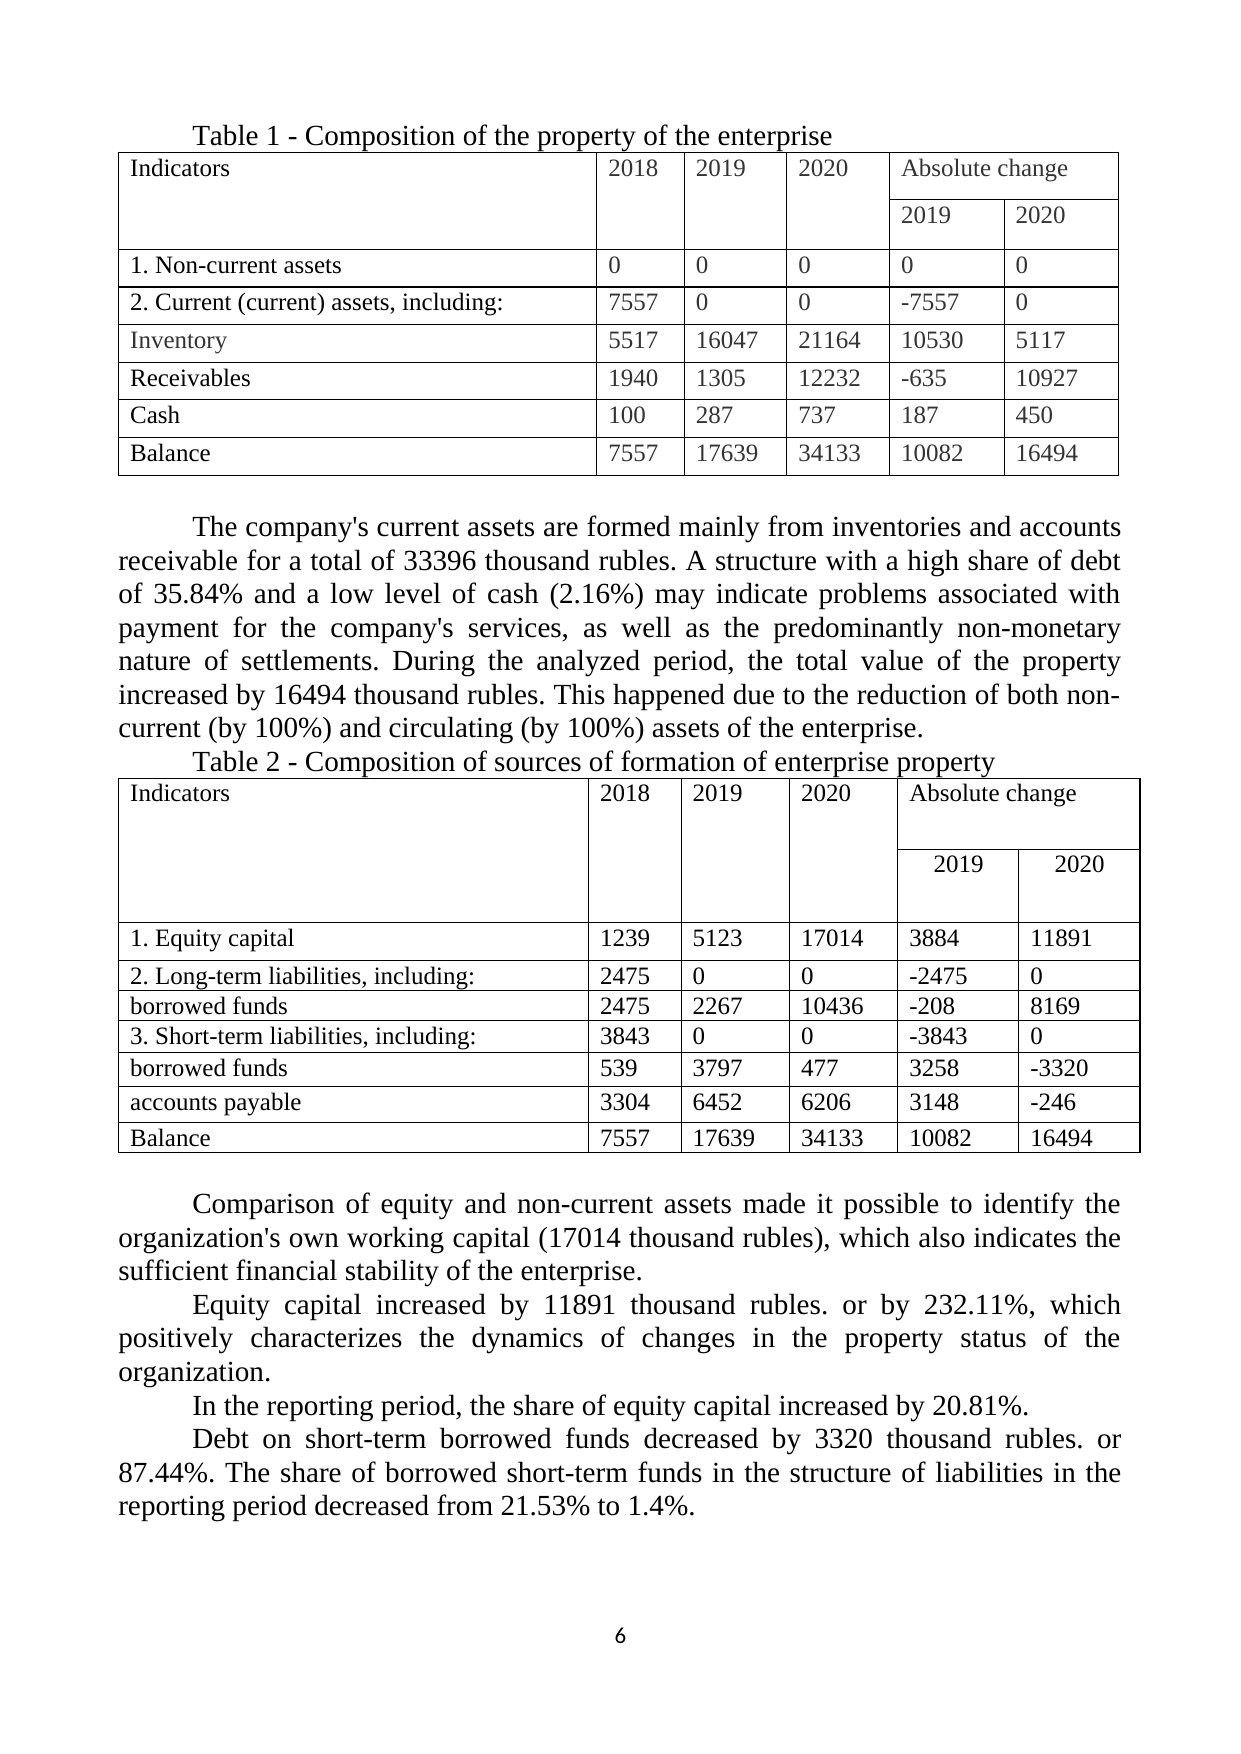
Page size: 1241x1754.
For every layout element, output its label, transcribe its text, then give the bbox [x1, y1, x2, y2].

table_cell Receivables [119, 363, 596, 399]
table_cell 0 [1019, 961, 1139, 990]
table_cell 17639 [682, 1123, 789, 1152]
table_header 2020 [790, 779, 897, 922]
table_cell Cash [119, 400, 596, 437]
table_cell 3843 [589, 1021, 681, 1052]
text Table 1 - Composition of the property of the enterprise [118, 118, 1122, 152]
table_cell -208 [898, 991, 1018, 1020]
text In the reporting period, the share of equity capital increased by 20.81%. [118, 1388, 1122, 1421]
table_cell 3148 [898, 1087, 1018, 1122]
table_cell 0 [685, 250, 786, 286]
table_cell 10082 [898, 1123, 1018, 1152]
table_cell -3320 [1019, 1053, 1139, 1086]
table_cell 12232 [787, 363, 889, 399]
table_cell 0 [1019, 1021, 1139, 1052]
table_cell 2267 [682, 991, 789, 1020]
table_cell -246 [1019, 1087, 1139, 1122]
table_header Indicators [119, 779, 588, 922]
table_cell accounts payable [119, 1087, 588, 1122]
table_cell 2020 [1019, 850, 1139, 922]
table_header 2019 [682, 779, 789, 922]
table_cell 10530 [890, 325, 1004, 362]
table_cell 0 [685, 288, 786, 324]
table_cell borrowed funds [119, 1053, 588, 1086]
table_cell 0 [1005, 250, 1118, 286]
table_cell 0 [597, 250, 684, 286]
table_header 2018 [589, 779, 681, 922]
table_cell 10082 [890, 438, 1004, 474]
table_cell 1239 [589, 923, 681, 960]
table_cell Balance [119, 438, 596, 474]
table_cell 0 [787, 288, 889, 324]
table_header 2018 [597, 153, 684, 249]
table_cell 1. Non-current assets [119, 250, 596, 286]
table_header Absolute change [890, 153, 1118, 199]
table_cell 2020 [1005, 200, 1118, 249]
table_cell 477 [790, 1053, 897, 1086]
table_cell 11891 [1019, 923, 1139, 960]
table_cell 34133 [790, 1123, 897, 1152]
table_cell 3258 [898, 1053, 1018, 1086]
table_cell 3. Short-term liabilities, including: [119, 1021, 588, 1052]
table_cell 1. Equity capital [119, 923, 588, 960]
table_cell 21164 [787, 325, 889, 362]
text The company's current assets are formed mainly from inventories and accounts receivable for a total of 33396 thousand rubles. A structure with a high share of debt of 35.84% and a low level of cash (2.16%) may indicate problems associated with payment for the company's services, as well as the predominantly non-monetary nature of settlements. During the analyzed period, the total value of the property increased by 16494 thousand rubles. This happened due to the reduction of both non-current (by 100%) and circulating (by 100%) assets of the enterprise. [118, 509, 1122, 744]
text Table 2 - Composition of sources of formation of enterprise property [118, 744, 1122, 777]
table_cell 8169 [1019, 991, 1139, 1020]
table_header Indicators [119, 153, 596, 249]
table_cell 2. Current (current) assets, including: [119, 288, 596, 324]
table_cell 287 [685, 400, 786, 437]
table_header 2019 [685, 153, 786, 249]
table_cell 3797 [682, 1053, 789, 1086]
table_cell 2. Long-term liabilities, including: [119, 961, 588, 990]
text Equity capital increased by 11891 thousand rubles. or by 232.11%, which positively characterizes the dynamics of changes in the property status of the organization. [118, 1287, 1122, 1388]
table_cell 2475 [589, 991, 681, 1020]
table_cell -3843 [898, 1021, 1018, 1052]
table_cell 5123 [682, 923, 789, 960]
table_cell 2019 [898, 850, 1018, 922]
table_cell 2019 [890, 200, 1004, 249]
table_cell 0 [790, 961, 897, 990]
table_cell 5117 [1005, 325, 1118, 362]
table_cell 7557 [589, 1123, 681, 1152]
text Debt on short-term borrowed funds decreased by 3320 thousand rubles. or 87.44%. The share of borrowed short-term funds in the structure of liabilities in the reporting period decreased from 21.53% to 1.4%. [118, 1421, 1122, 1522]
table_cell 539 [589, 1053, 681, 1086]
table_cell 10436 [790, 991, 897, 1020]
table_cell 17014 [790, 923, 897, 960]
table_cell 3304 [589, 1087, 681, 1122]
table_cell 1940 [597, 363, 684, 399]
table_cell 34133 [787, 438, 889, 474]
table_cell 100 [597, 400, 684, 437]
table_cell Balance [119, 1123, 588, 1152]
table_cell 2475 [589, 961, 681, 990]
table_cell -635 [890, 363, 1004, 399]
table_cell Inventory [119, 325, 596, 362]
table_cell 737 [787, 400, 889, 437]
table_cell -7557 [890, 288, 1004, 324]
table_cell 6206 [790, 1087, 897, 1122]
table_cell 0 [890, 250, 1004, 286]
table_cell 187 [890, 400, 1004, 437]
table_cell 16494 [1005, 438, 1118, 474]
table_cell -2475 [898, 961, 1018, 990]
table_cell 7557 [597, 438, 684, 474]
table_cell 7557 [597, 288, 684, 324]
table_cell 16047 [685, 325, 786, 362]
table_cell borrowed funds [119, 991, 588, 1020]
table_cell 10927 [1005, 363, 1118, 399]
table_cell 0 [787, 250, 889, 286]
table_header Absolute change [898, 779, 1139, 848]
table_cell 1305 [685, 363, 786, 399]
table_cell 5517 [597, 325, 684, 362]
table_cell 0 [790, 1021, 897, 1052]
table_cell 450 [1005, 400, 1118, 437]
table_header 2020 [787, 153, 889, 249]
table_cell 0 [1005, 288, 1118, 324]
table_cell 0 [682, 1021, 789, 1052]
table_cell 0 [682, 961, 789, 990]
table_cell 17639 [685, 438, 786, 474]
table_cell 6452 [682, 1087, 789, 1122]
table_cell 16494 [1019, 1123, 1139, 1152]
text Comparison of equity and non-current assets made it possible to identify the organization's own working capital (17014 thousand rubles), which also indicates the sufficient financial stability of the enterprise. [118, 1186, 1122, 1287]
table_cell 3884 [898, 923, 1018, 960]
